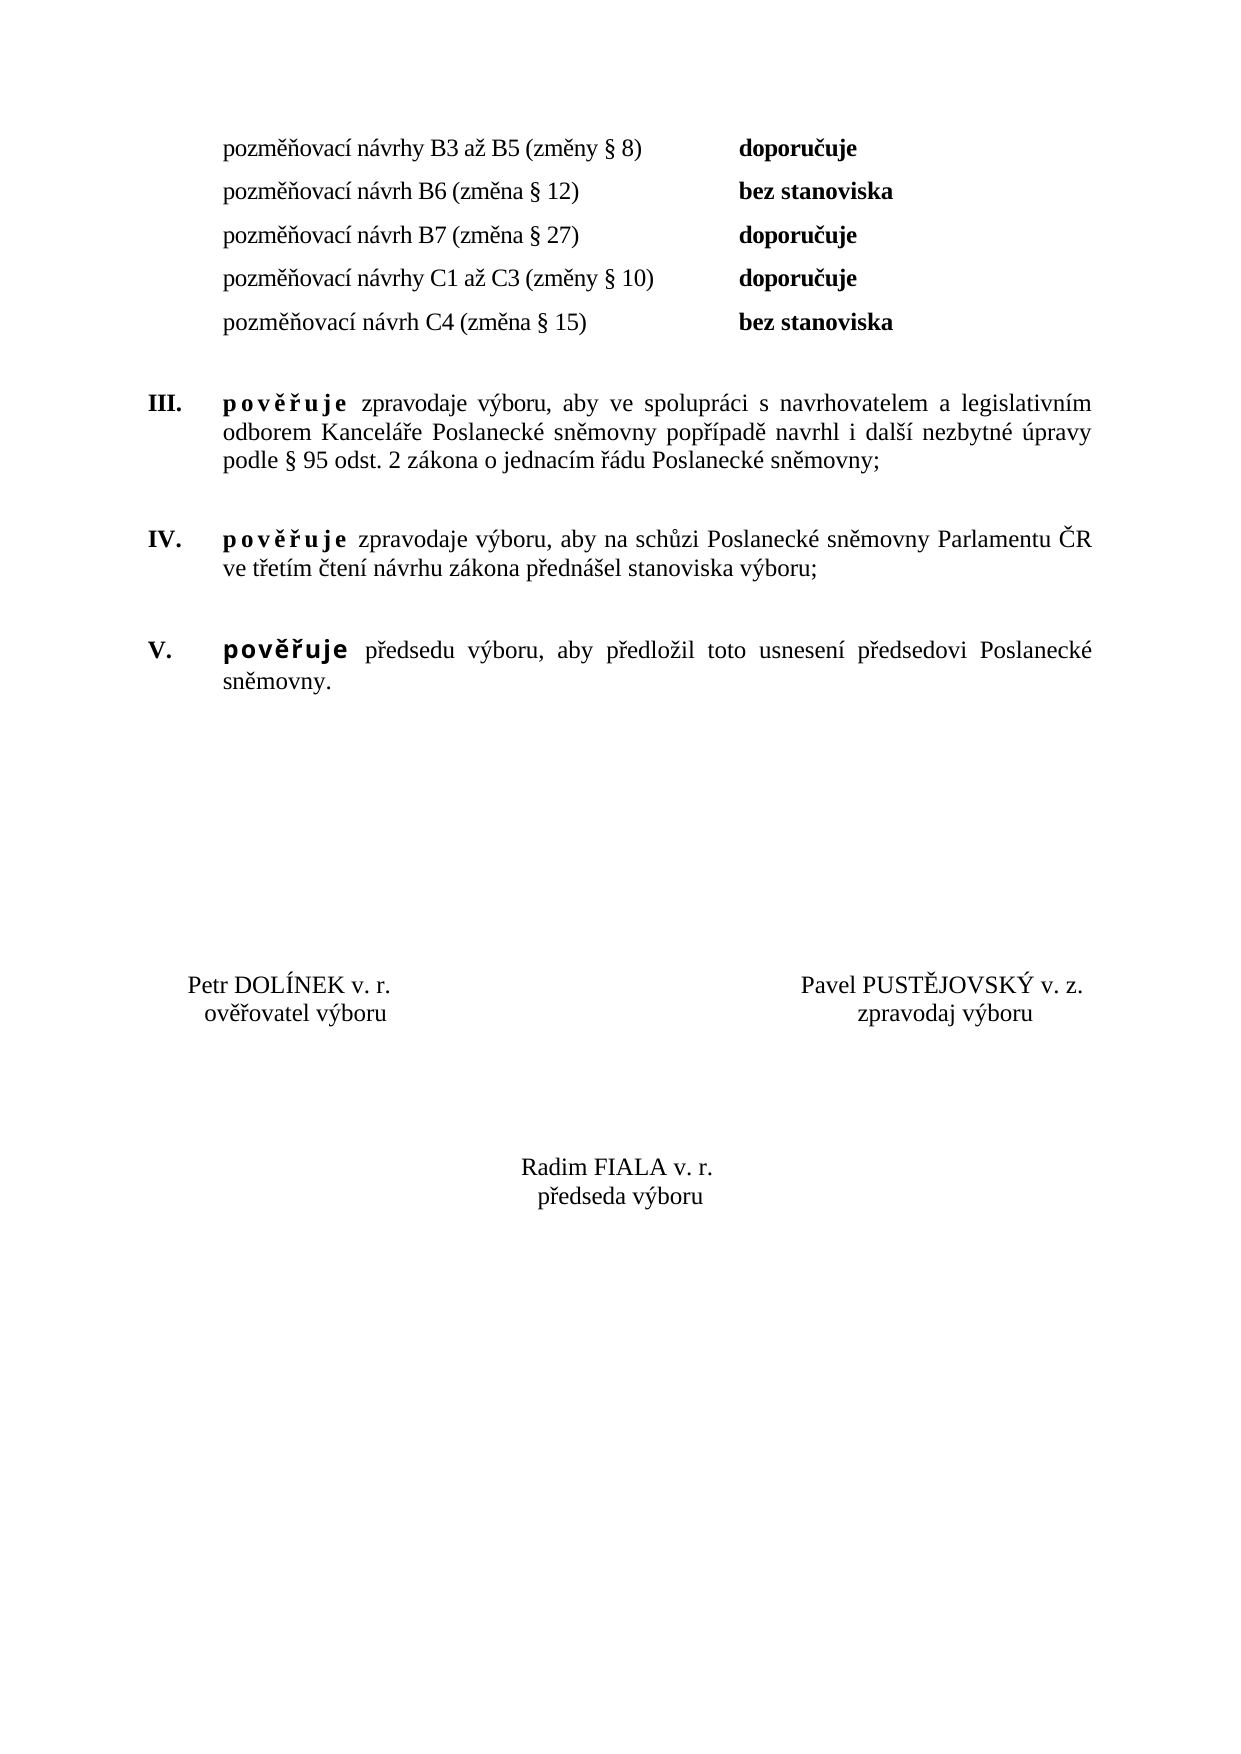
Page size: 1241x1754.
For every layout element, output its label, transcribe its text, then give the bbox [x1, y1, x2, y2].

list pozměňovací návrh C4 (změna § 15) bez stanoviska [223, 307, 1093, 336]
list pozměňovací návrhy C1 až C3 (změny § 10) doporučuje [223, 263, 1093, 292]
list pozměňovací návrh B6 (změna § 12) bez stanoviska [223, 176, 1093, 205]
text předseda výboru [148, 1181, 1093, 1210]
list pověřuje předsedu výboru, aby předložil toto usnesení předsedovi Poslanecké sněmovny. [148, 632, 1093, 695]
list pozměňovací návrhy B3 až B5 (změny § 8) doporučuje [223, 133, 1093, 162]
list pozměňovací návrh B7 (změna § 27) doporučuje [223, 220, 1093, 249]
text Radim FIALA v. r. [148, 1152, 1093, 1181]
list pověřuje zpravodaje výboru, aby na schůzi Poslanecké sněmovny Parlamentu ČR ve třetím čtení návrhu zákona přednášel stanoviska výboru; [148, 524, 1093, 582]
text ověřovatel výboru zpravodaj výboru [148, 998, 1093, 1027]
list pověřuje zpravodaje výboru, aby ve spolupráci s navrhovatelem a legislativním odborem Kanceláře Poslanecké sněmovny popřípadě navrhl i další nezbytné úpravy podle § 95 odst. 2 zákona o jednacím řádu Poslanecké sněmovny; [148, 388, 1093, 474]
text Petr DOLÍNEK v. r. Pavel PUSTĚJOVSKÝ v. z. [148, 970, 1093, 998]
